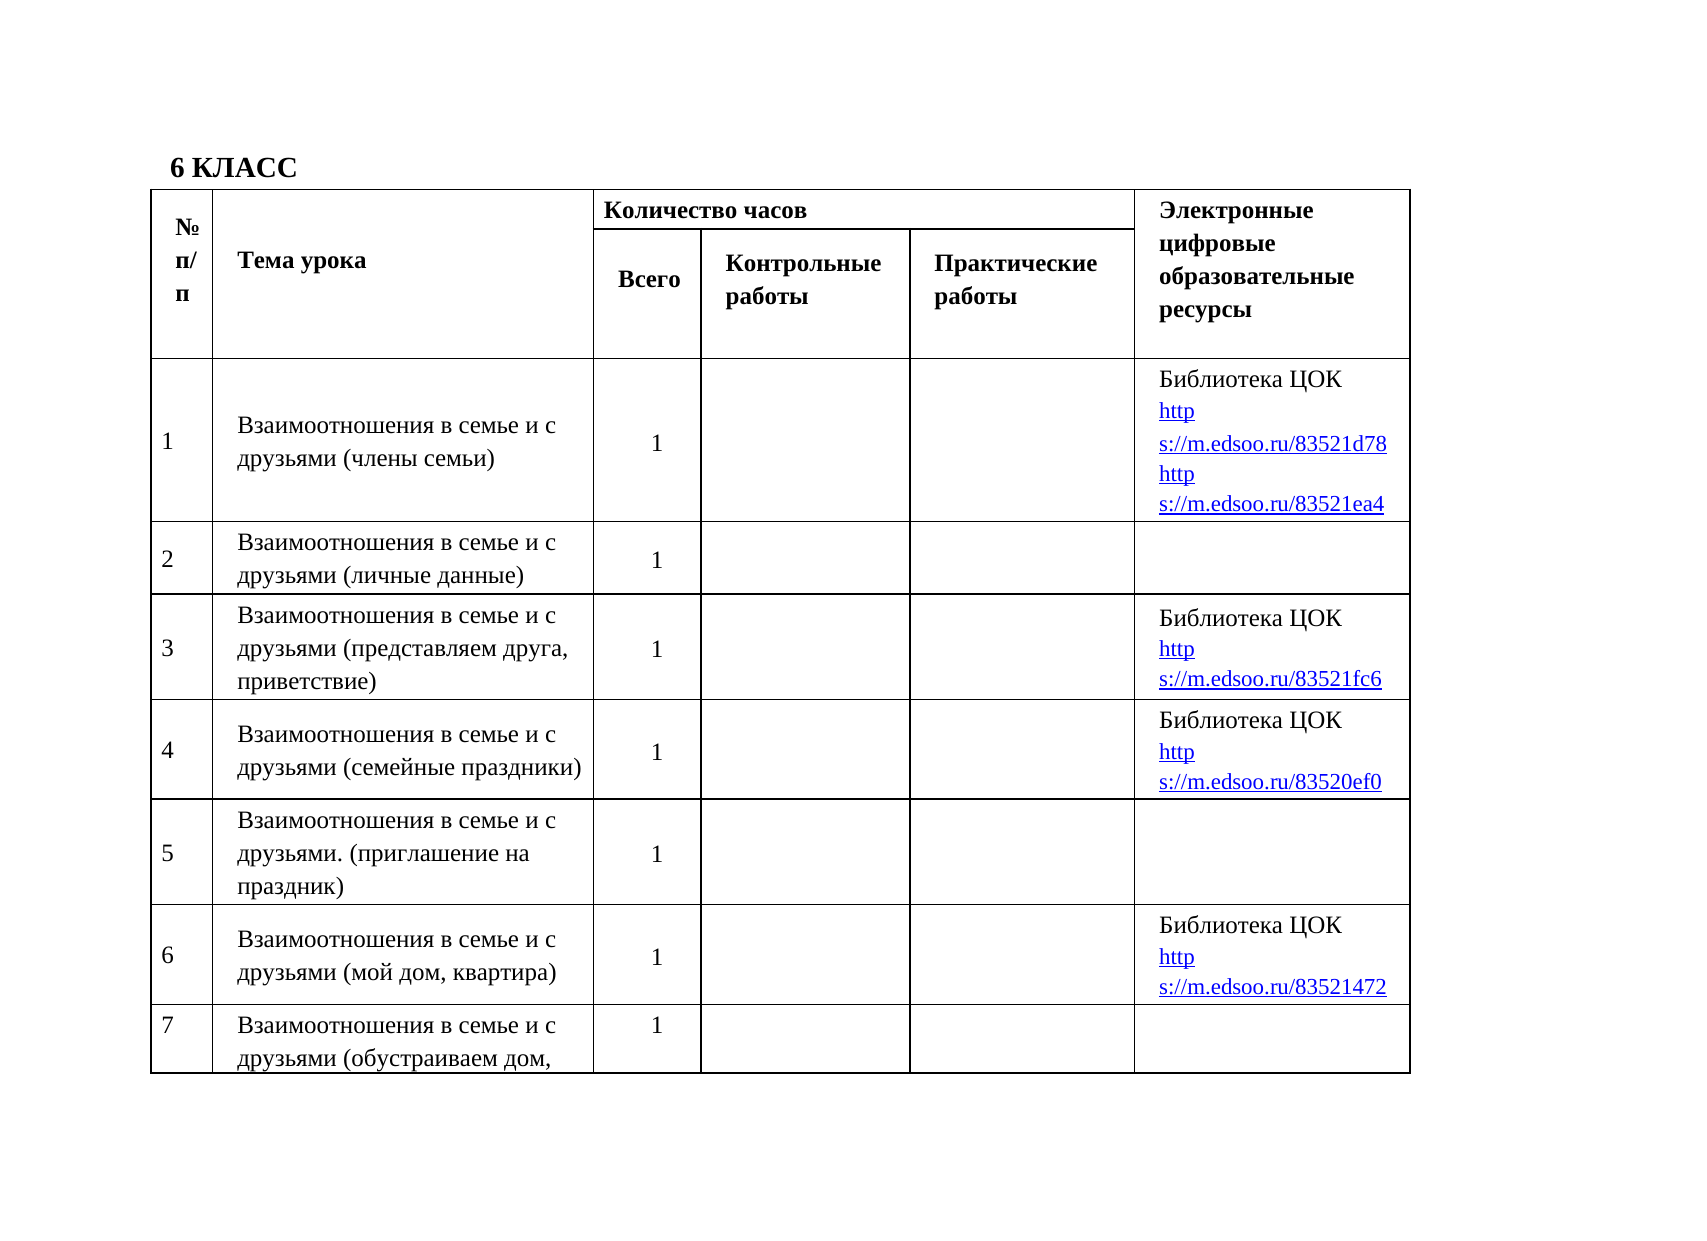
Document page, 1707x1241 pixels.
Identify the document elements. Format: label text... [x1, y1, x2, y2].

table_cell Взаимоотношения в семье и с друзьями. (приглашение на праздник) [213, 800, 593, 904]
table_cell Взаимоотношения в семье и с друзьями (члены семьи) [213, 359, 593, 521]
table_cell [1135, 800, 1409, 904]
table_cell [911, 522, 1134, 593]
table_cell [911, 595, 1134, 698]
table_cell [911, 905, 1134, 1003]
table_cell [1135, 1005, 1409, 1072]
table_header Тема урока [213, 190, 593, 358]
table_cell [702, 1005, 909, 1072]
table_cell [911, 359, 1134, 521]
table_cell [213, 1005, 593, 1072]
table_header № п/п [152, 190, 212, 358]
table_cell 6 [152, 905, 212, 1003]
table_cell [1135, 522, 1409, 593]
table_cell [702, 359, 909, 521]
table_cell [702, 595, 909, 698]
table_cell 1 [152, 359, 212, 521]
table_cell Библиотека ЦОК https://m.edsoo.ru/83520ef0 [1135, 700, 1409, 798]
table_cell 1 [594, 359, 700, 521]
table_cell 1 [594, 522, 700, 593]
table_cell 1 [594, 1005, 700, 1072]
text 6 КЛАСС [162, 150, 1557, 183]
table_cell Контрольные работы [702, 230, 909, 358]
table_cell 3 [152, 595, 212, 698]
table_cell 1 [594, 800, 700, 904]
table_cell Взаимоотношения в семье и с друзьями (представляем друга, приветствие) [213, 595, 593, 698]
table_cell 1 [594, 905, 700, 1003]
table_cell [911, 700, 1134, 798]
table_cell Библиотека ЦОК https://m.edsoo.ru/83521d78 https://m.edsoo.ru/83521ea4 [1135, 359, 1409, 521]
table_cell Взаимоотношения в семье и с друзьями (личные данные) [213, 522, 593, 593]
table_cell [911, 800, 1134, 904]
table_cell 5 [152, 800, 212, 904]
table_cell Библиотека ЦОК https://m.edsoo.ru/83521472 [1135, 905, 1409, 1003]
table_cell Практические работы [911, 230, 1134, 358]
table_cell Всего [594, 230, 700, 358]
table_cell [702, 905, 909, 1003]
table_cell [702, 522, 909, 593]
table_cell [702, 700, 909, 798]
table_cell 1 [594, 700, 700, 798]
table_cell 4 [152, 700, 212, 798]
table_cell Взаимоотношения в семье и с друзьями (мой дом, квартира) [213, 905, 593, 1003]
table_cell [702, 800, 909, 904]
table_cell Библиотека ЦОК https://m.edsoo.ru/83521fc6 [1135, 595, 1409, 698]
table_cell 7 [152, 1005, 212, 1072]
table_header Количество часов [594, 190, 1134, 228]
table_cell 2 [152, 522, 212, 593]
table_header Электронные цифровые образовательные ресурсы [1135, 190, 1409, 358]
table_cell [911, 1005, 1134, 1072]
table_cell Взаимоотношения в семье и с друзьями (семейные праздники) [213, 700, 593, 798]
table_cell 1 [594, 595, 700, 698]
